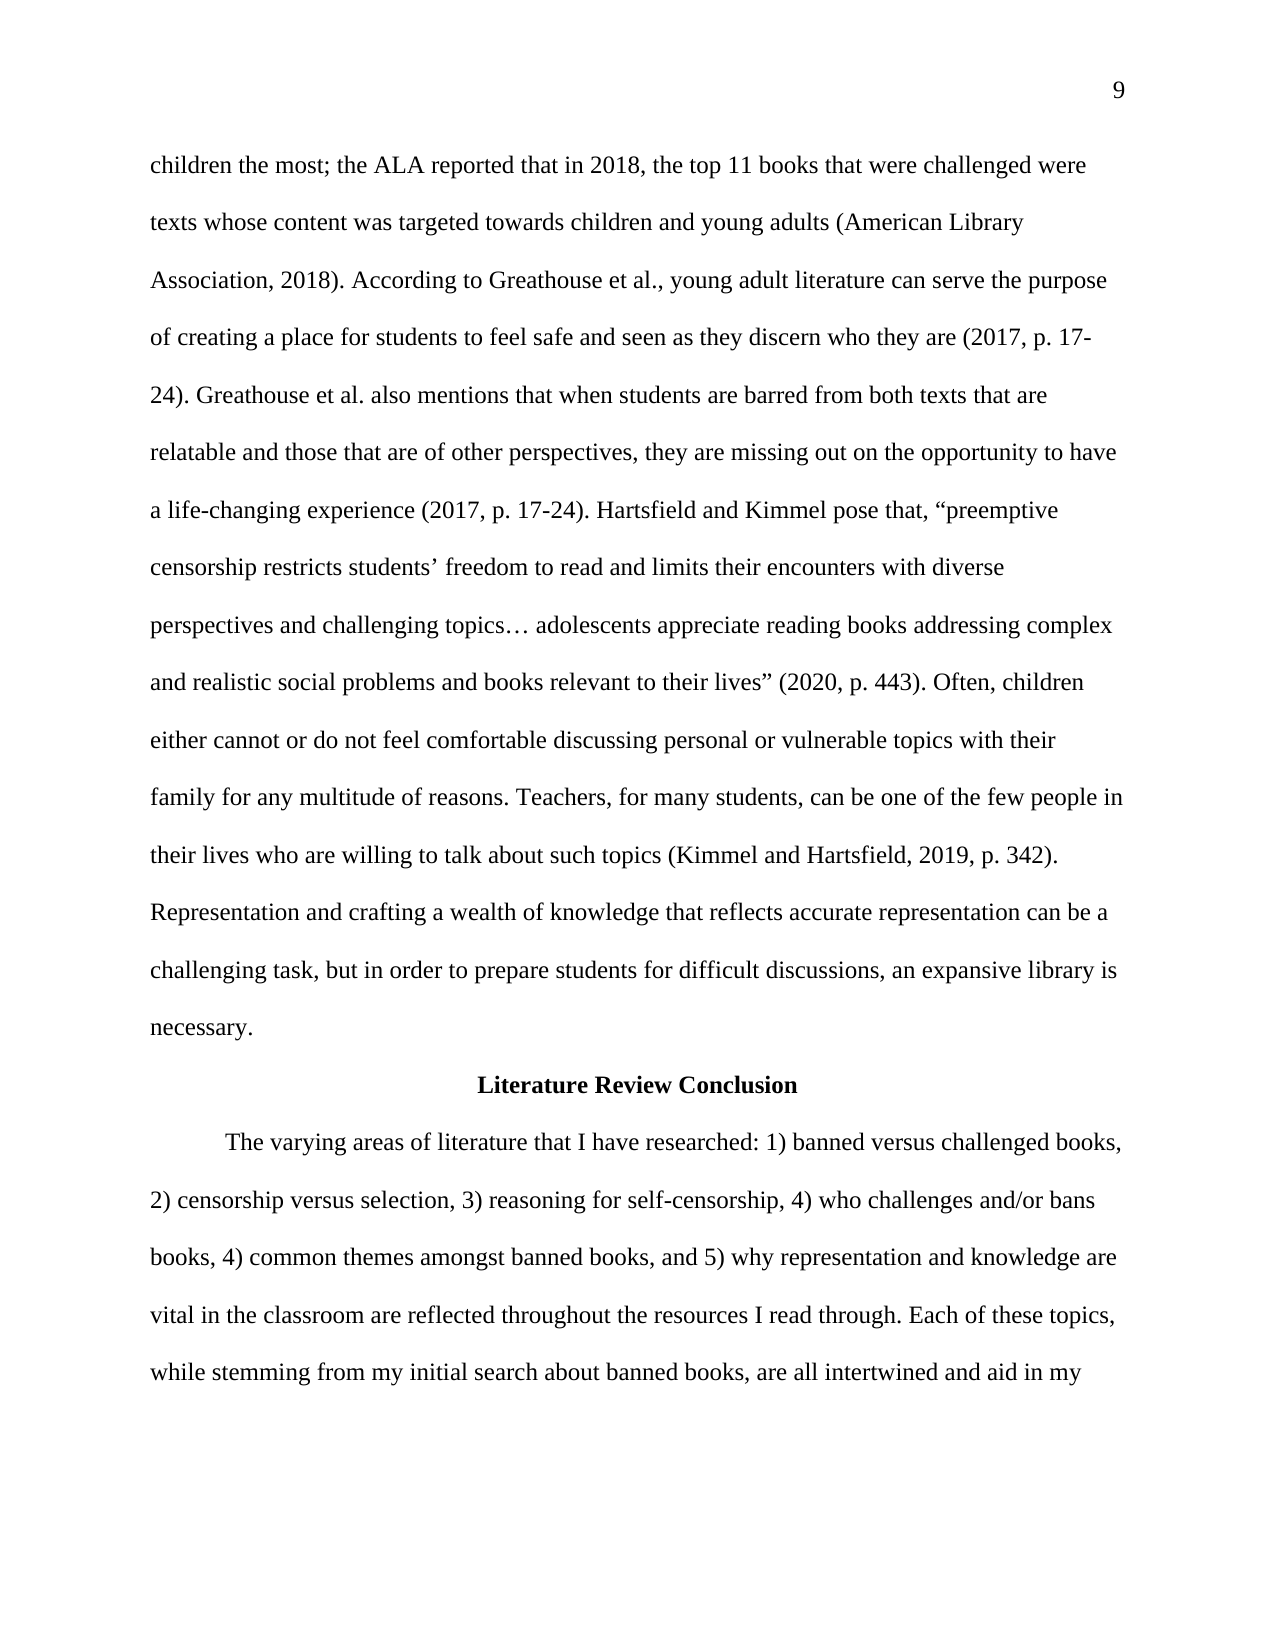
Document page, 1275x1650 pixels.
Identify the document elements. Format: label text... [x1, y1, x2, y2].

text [150, 150, 1125, 1041]
text Literature Review Conclusion [150, 1070, 1125, 1099]
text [150, 1127, 1125, 1386]
